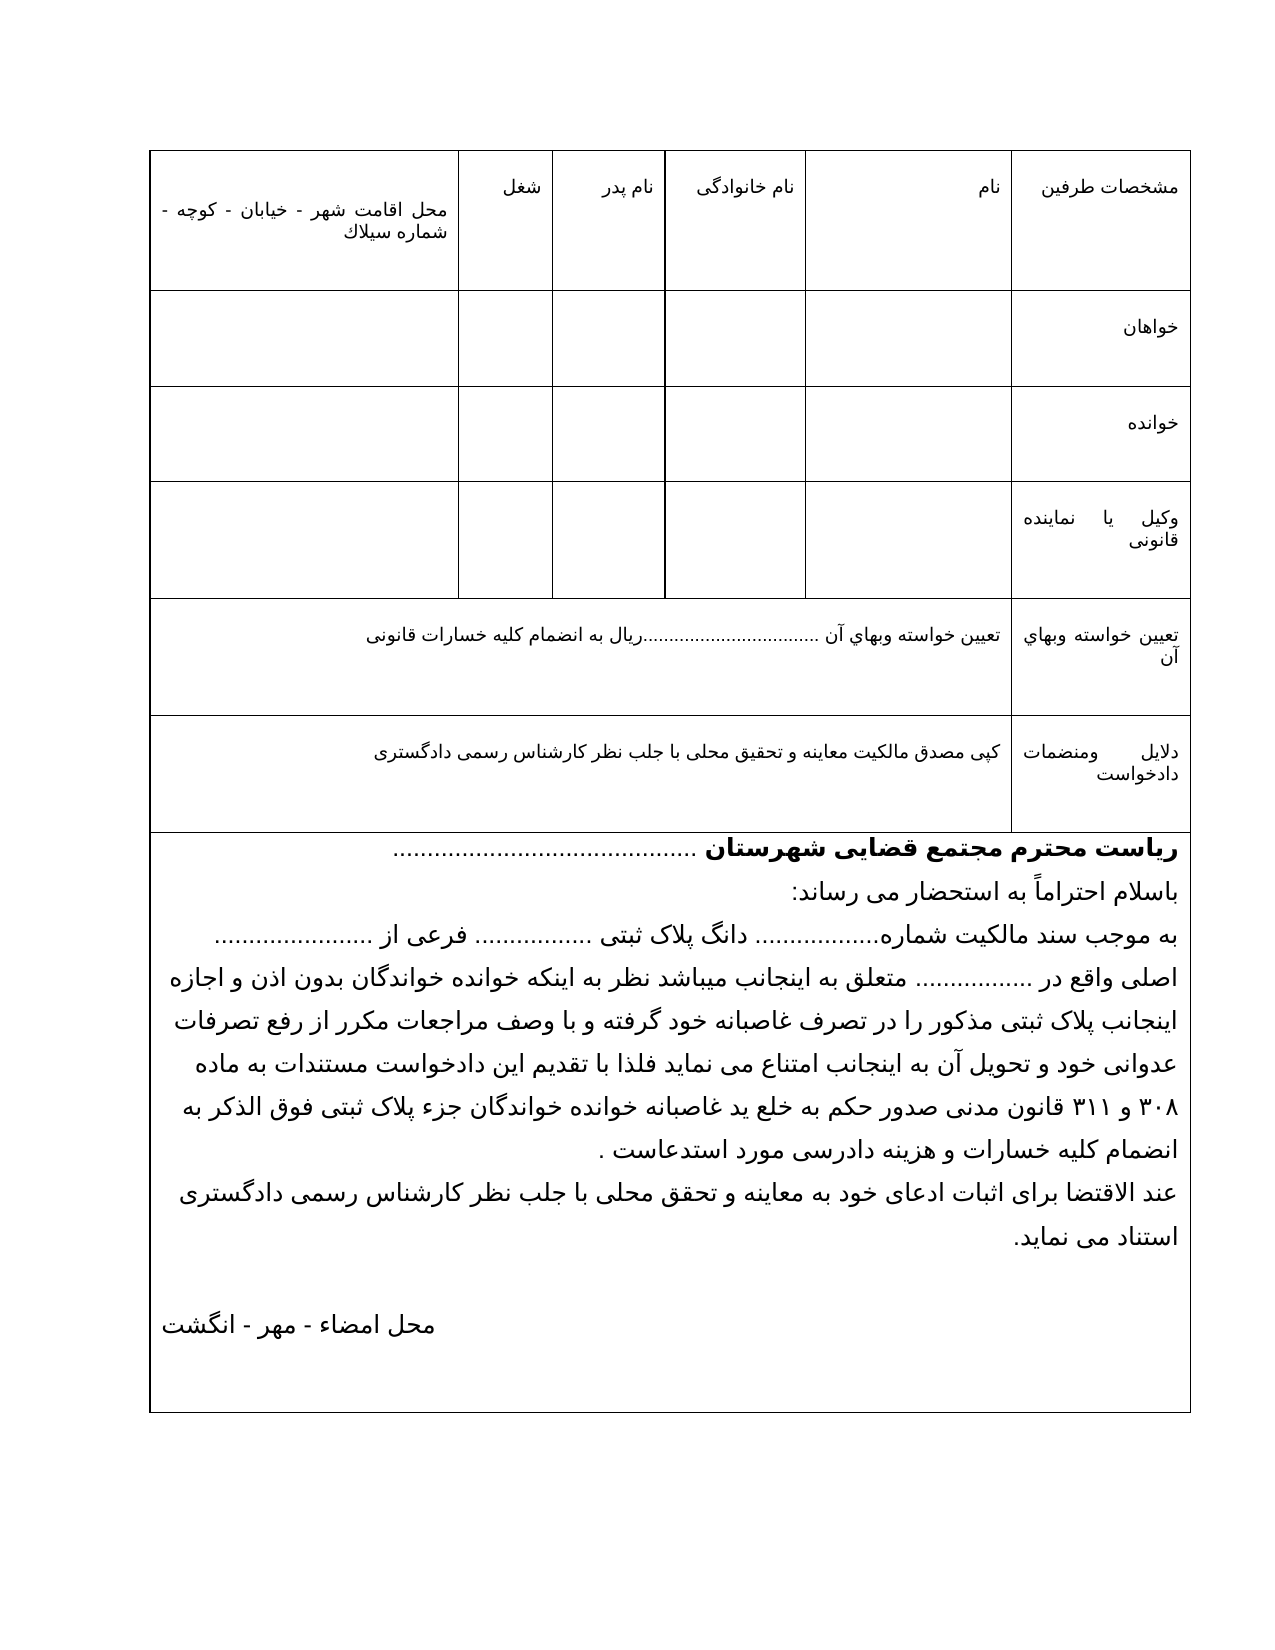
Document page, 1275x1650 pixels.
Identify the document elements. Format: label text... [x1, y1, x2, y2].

table_cell [459, 482, 552, 598]
table_cell وکیل یا نماینده قانونی [1012, 482, 1190, 598]
table_cell خوانده [1012, 387, 1190, 481]
table_header شغل [459, 151, 552, 290]
table_cell [553, 291, 664, 386]
table_cell [553, 482, 664, 598]
table_cell دلايل ومنضمات دادخواست [1012, 716, 1190, 832]
table_cell ریاست محترم مجتمع قضایی شهرستان ............................................ باسلام احتراماً به استحضار می رساند: به موجب سند مالکیت شماره.................. دانگ پلاک ثبتی ................. فرعی از ....................... اصلی واقع در ................. متعلق به اینجانب میباشد نظر به اینکه خوانده خواندگان بدون اذن و اجازه اینجانب پلاک ثبتی مذکور را در تصرف غاصبانه خود گرفته و با وصف مراجعات مکرر از رفع تصرفات عدوانی خود و تحویل آن به اینجانب امتناع می نماید فلذا با تقدیم این دادخواست مستندات به ماده ۳۰۸ و ۳۱۱ قانون مدنی صدور حکم به خلع ید غاصبانه خوانده خواندگان جزء پلاک ثبتى فوق الذكر به انضمام کلیه خسارات و هزینه دادرسی مورد استدعاست . عند الاقتضا برای اثبات ادعای خود به معاینه و تحقق محلی با جلب نظر کارشناس رسمی دادگستری استناد می نماید. محل امضاء - مهر - انگشت [151, 833, 1190, 1412]
table_header نام پدر [553, 151, 664, 290]
table_cell [151, 387, 458, 481]
table_header مشخصات طرفين [1012, 151, 1190, 290]
table_cell [666, 482, 805, 598]
table_cell تعیین خواسته وبهاي آن [1012, 599, 1190, 715]
table_cell [666, 291, 805, 386]
table_header نام [806, 151, 1011, 290]
table_cell [666, 387, 805, 481]
table_cell [151, 482, 458, 598]
table_header محل اقامت شهر - خیابان - کوچه - شماره سيلاك [151, 151, 458, 290]
table_cell [806, 291, 1011, 386]
table_cell [151, 291, 458, 386]
table_cell [553, 387, 664, 481]
table_cell [806, 482, 1011, 598]
table_cell [459, 387, 552, 481]
table_cell [806, 387, 1011, 481]
table_cell تعیین خواسته وبهاي آن ..................................ریال به انضمام کلیه خسارات قانونی [151, 599, 1011, 715]
table_header نام خانوادگی [666, 151, 805, 290]
table_cell خواهان [1012, 291, 1190, 386]
table_cell کپی مصدق مالکیت معاینه و تحقیق محلی با جلب نظر کارشناس رسمی دادگستری [151, 716, 1011, 832]
table_cell [459, 291, 552, 386]
